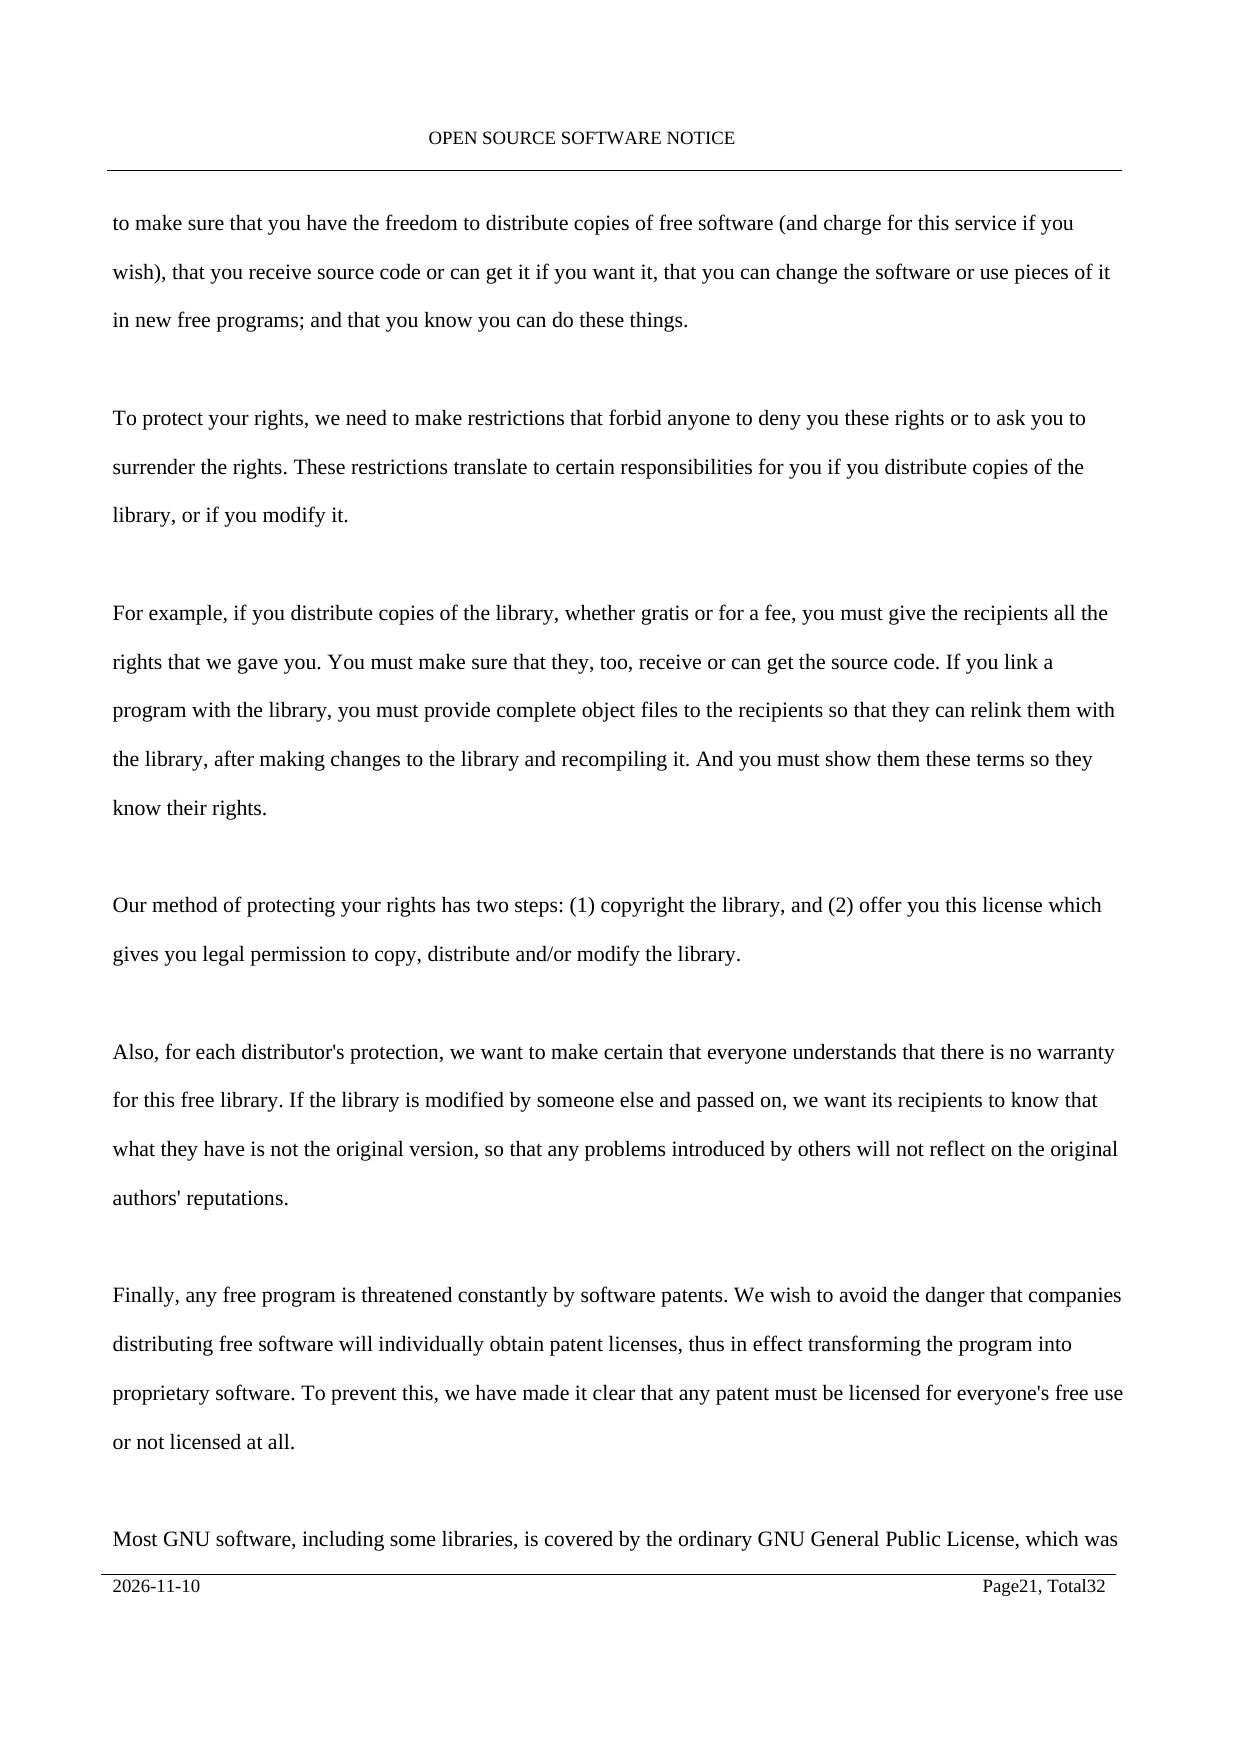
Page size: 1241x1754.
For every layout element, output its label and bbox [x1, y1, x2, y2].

text [112, 206, 1128, 1555]
